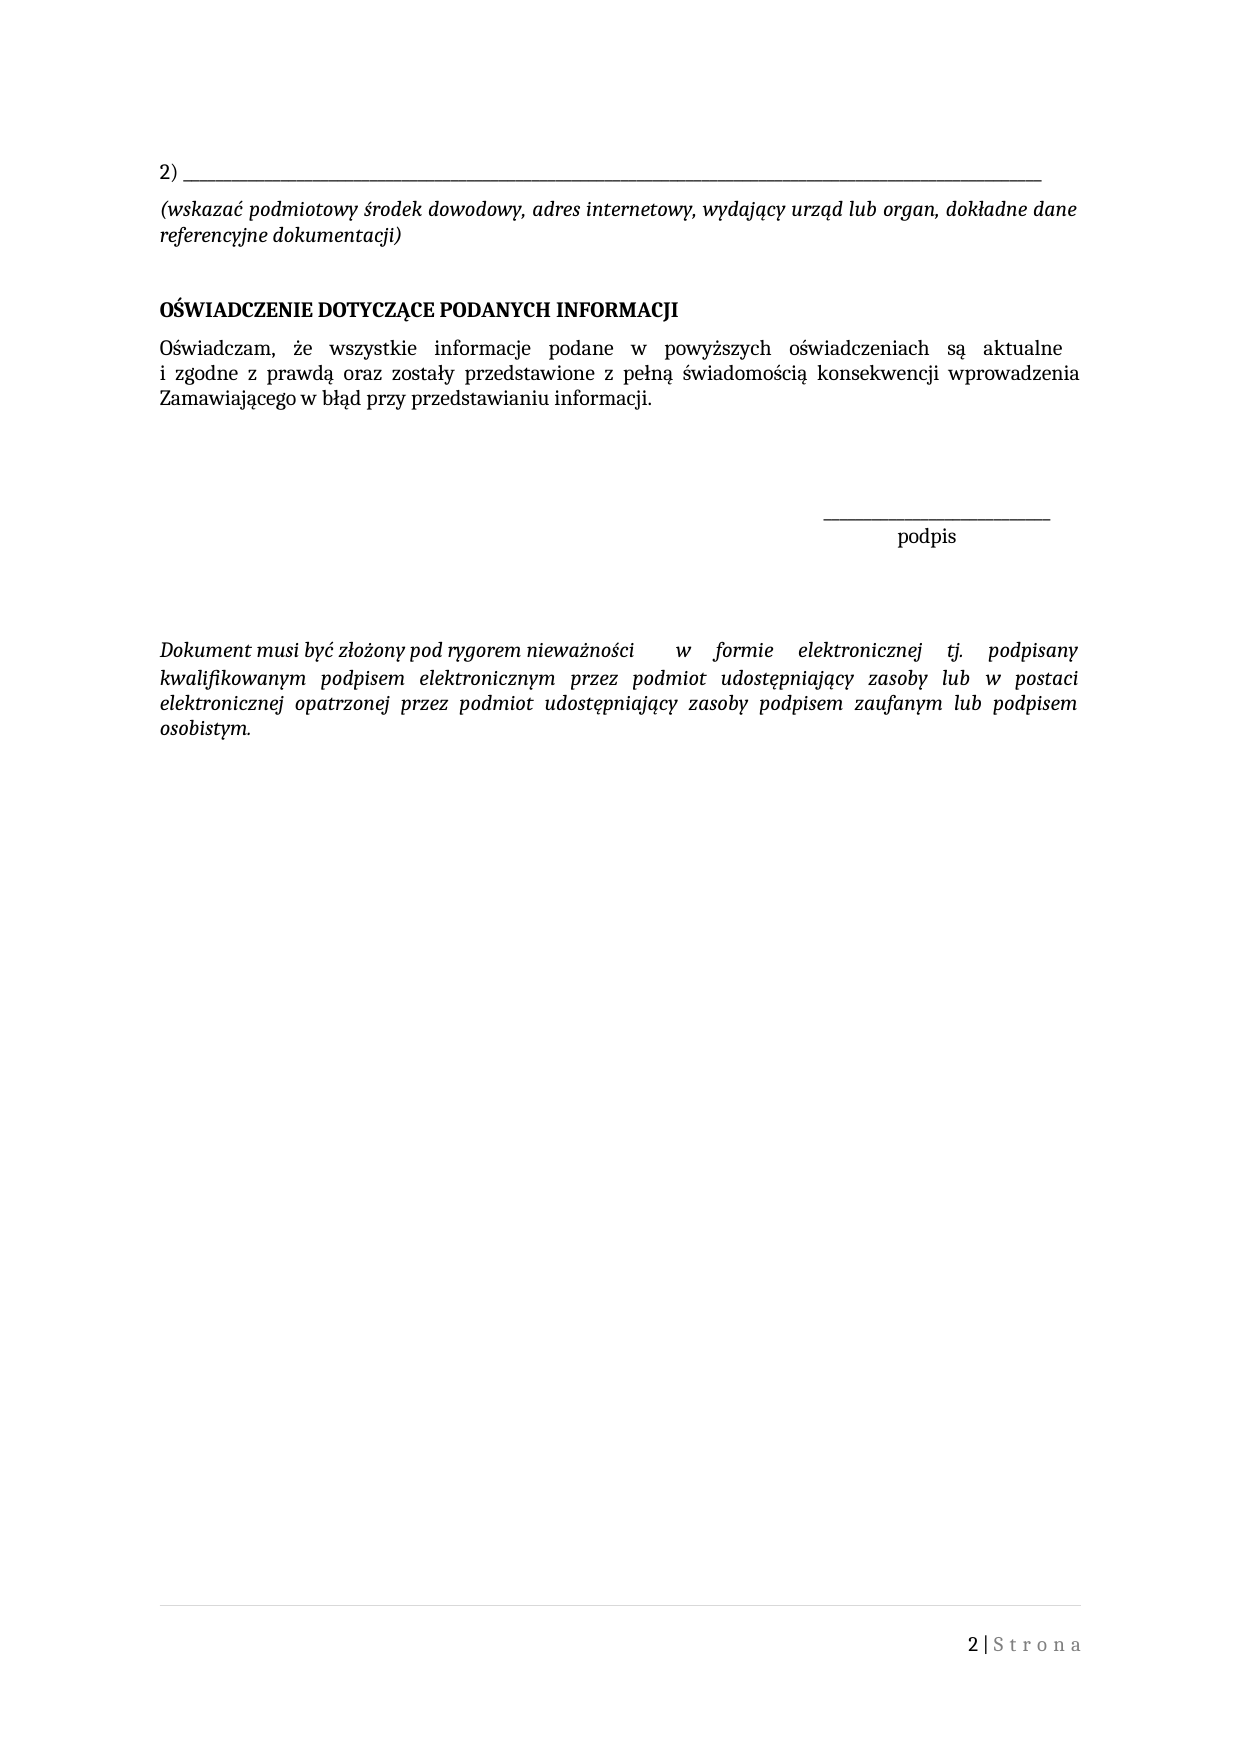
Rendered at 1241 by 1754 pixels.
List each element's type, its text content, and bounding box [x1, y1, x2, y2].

text 2) __________________________________________________________________________________________________________ [159, 159, 1081, 185]
text Dokument musi być złożony pod rygorem nieważności w formie elektronicznej tj. podpisany kwalifikowanym podpisem elektronicznym przez podmiot udostępniający zasoby lub w postaci elektronicznej opatrzonej przez podmiot udostępniający zasoby podpisem zaufanym lub podpisem osobistym. [159, 637, 1081, 741]
text Oświadczam, że wszystkie informacje podane w powyższych oświadczeniach są aktualne i zgodne z prawdą oraz zostały przedstawione z pełną świadomością konsekwencji wprowadzenia Zamawiającego w błąd przy przedstawianiu informacji. [159, 336, 1081, 411]
text OŚWIADCZENIE DOTYCZĄCE PODANYCH INFORMACJI [159, 298, 1081, 323]
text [159, 197, 1081, 248]
text ____________________________ podpis [159, 499, 1081, 549]
